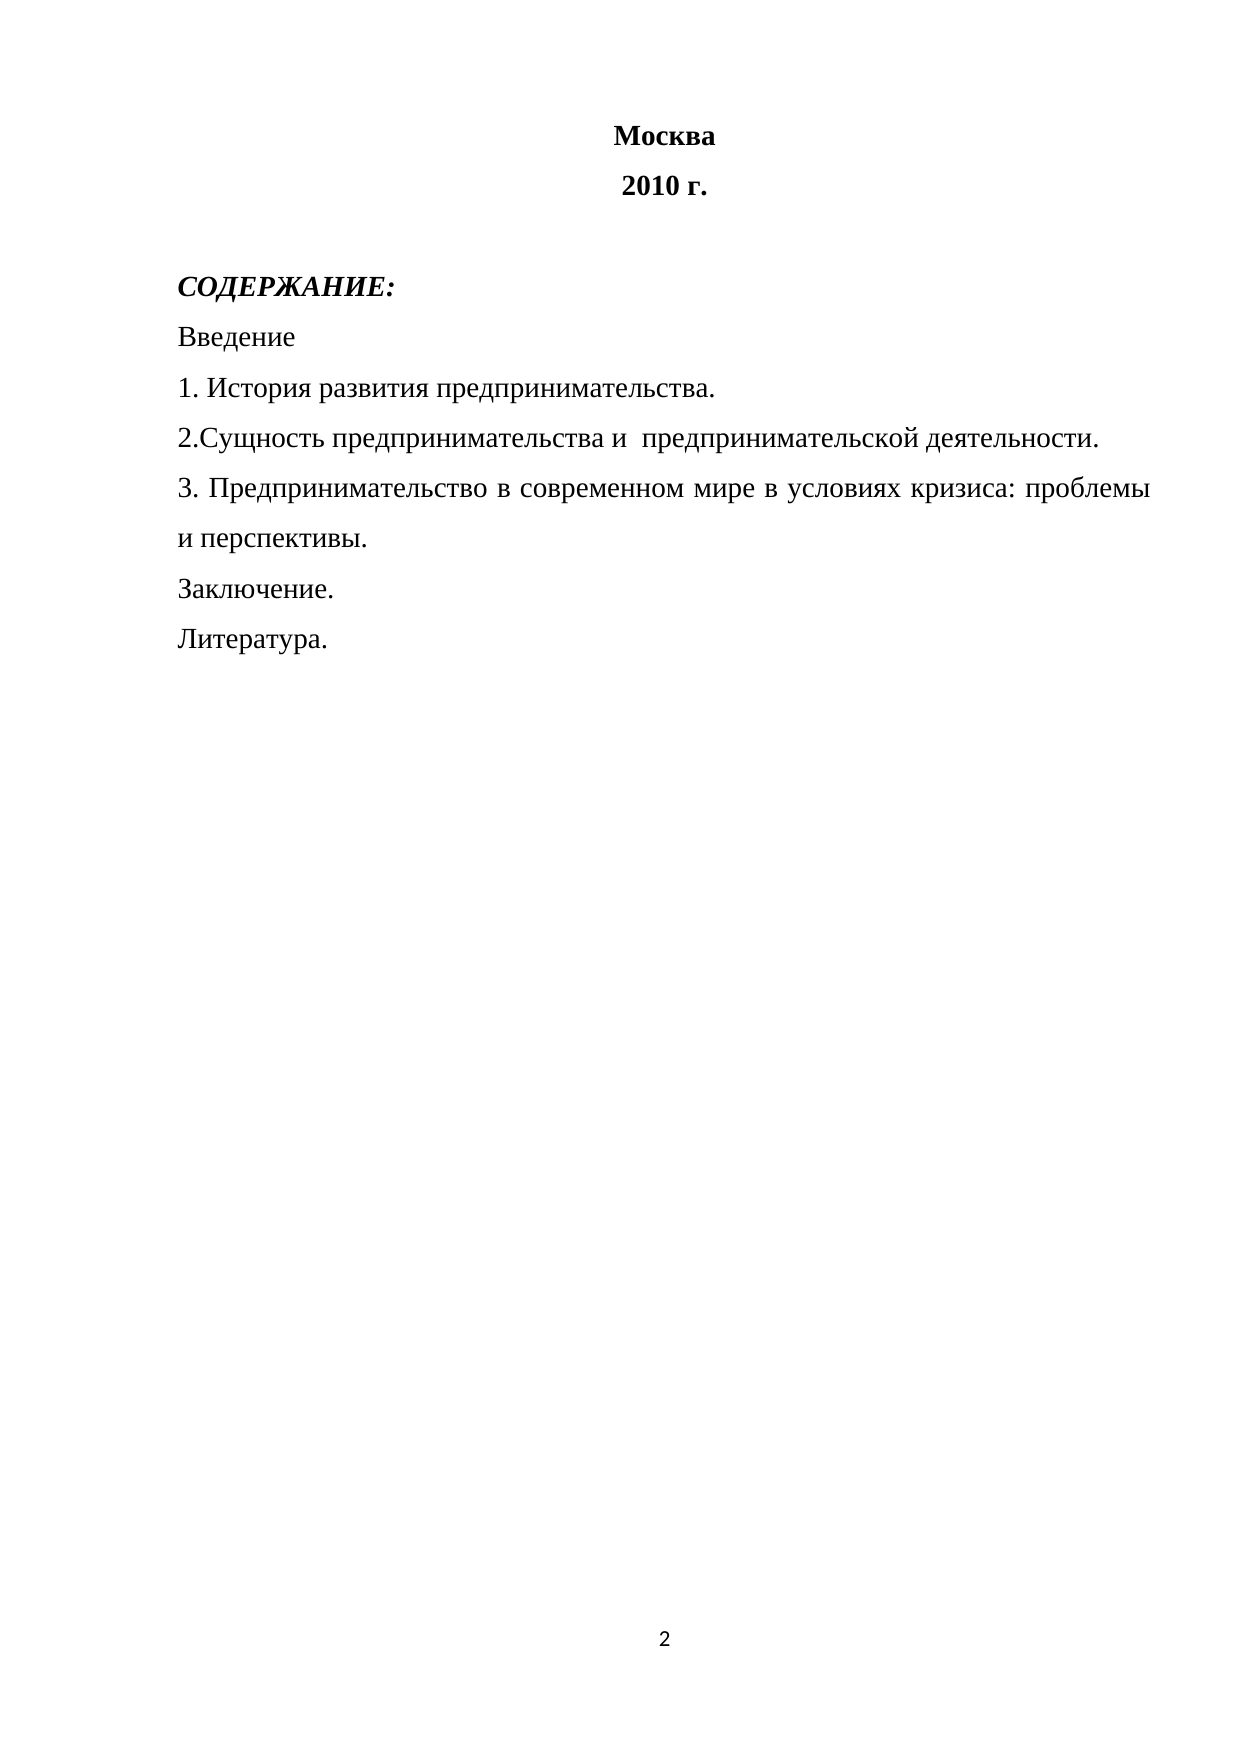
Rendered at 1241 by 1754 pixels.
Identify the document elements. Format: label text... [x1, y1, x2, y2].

text 2.Сущность предпринимательства и предпринимательской деятельности. [177, 420, 1152, 453]
text 3. Предпринимательство в современном мире в условиях кризиса: проблемы и перспективы. [177, 470, 1152, 554]
text СОДЕРЖАНИЕ: [177, 269, 1152, 303]
text Литература. [177, 621, 1152, 655]
text Москва [177, 118, 1152, 152]
text Введение [177, 319, 1152, 353]
text 2010 г. [177, 168, 1152, 202]
text 1. История развития предпринимательства. [177, 370, 1152, 403]
text Заключение. [177, 571, 1152, 604]
